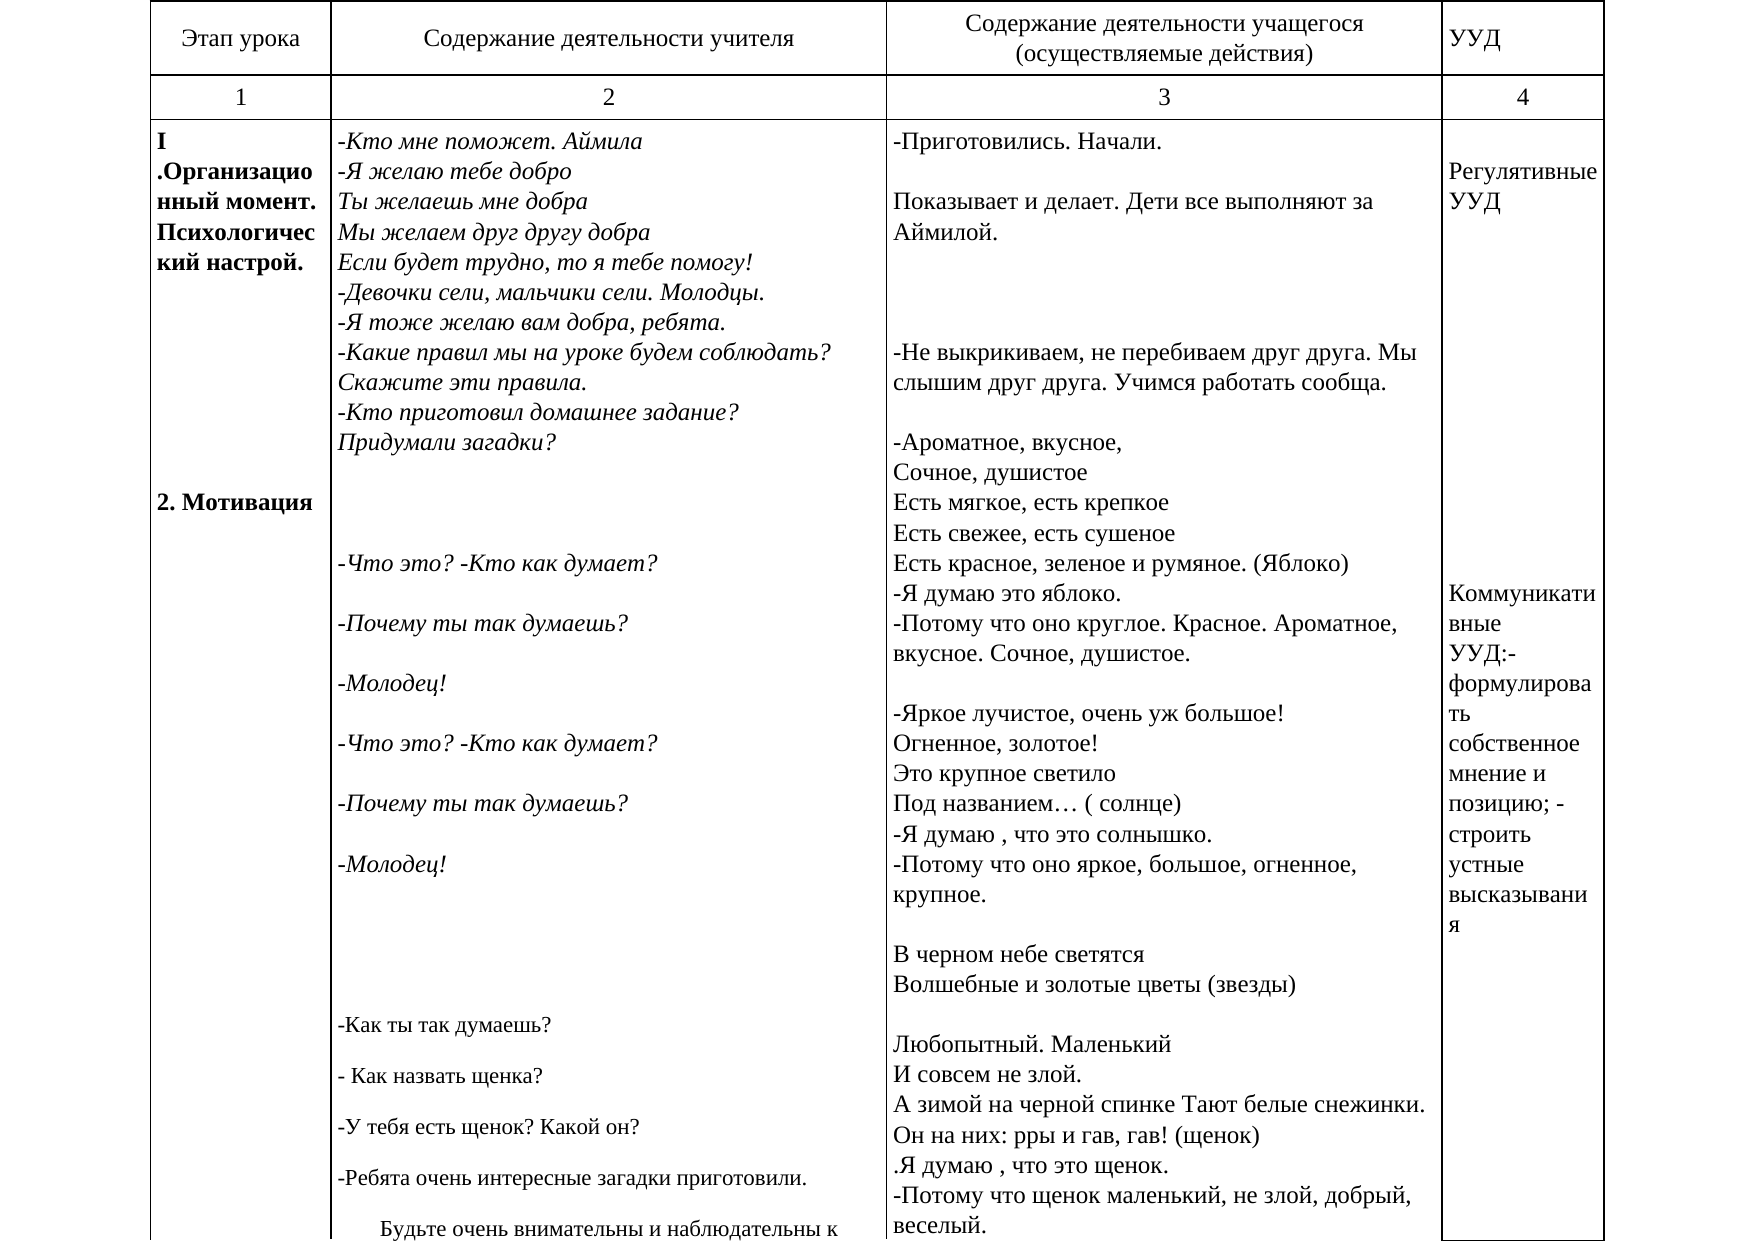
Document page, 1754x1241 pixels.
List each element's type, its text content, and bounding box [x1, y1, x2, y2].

table_cell 2 [332, 76, 886, 118]
table_header Этап урока [151, 2, 330, 74]
table_cell 3 [887, 76, 1441, 118]
table_cell I.Организационный момент. Психологический настрой. 2. Мотивация 3.Актуализация знаний. Определение целей урока 4. Работа по теме урока 5. Физминутка Работа по учебнику ( упражнение 30) Дальнейшая работа по закреплению Итог урока. Рефлекция Домашнее задание [151, 120, 331, 1240]
table_cell 4 [1443, 76, 1603, 118]
table_header Содержание деятельности учащегося (осуществляемые действия) [887, 2, 1441, 74]
table_cell -Приготовились. Начали. Показывает и делает. Дети все выполняют за Аймилой. -Не выкрикиваем, не перебиваем друг друга. Мы слышим друг друга. Учимся работать сообща. -Ароматное, вкусное, Сочное, душистое Есть мягкое, есть крепкое Есть свежее, есть сушеное Есть красное, зеленое и румяное. (Яблоко) -Я думаю это яблоко. -Потому что оно круглое. Красное. Ароматное, вкусное. Сочное, душистое. -Яркое лучистое, очень уж большое! Огненное, золотое! Это крупное светило Под названием… ( солнце) -Я думаю , что это солнышко. -Потому что оно яркое, большое, огненное, крупное. В черном небе светятся Волшебные и золотые цветы (звезды) Любопытный. Маленький И совсем не злой. А зимой на черной спинке Тают белые снежинки. Он на них: рры и гав, гав! (щенок) .Я думаю , что это щенок. -Потому что щенок маленький, не злой, добрый, веселый. 3 ученик работают по карточкам. Карточка 1. Дописать окончание прилагательных И определи род и падеж прилагательных. Река быстр….Небо голуб….Снег пушист… Карточка 2. Добр…человек, добр… слово, добр..девочка Карточка 3. Ясн…день, больш…село, холодн… зима. -Дети читают свои работы. -Я думаю сегодня будем работать с именем прилагательным и существительным. В загадках мы нашли существительное и прилагательные -У нас живет маленький щенок Шарик. -В предложении говорится о щенке. -Маленький щенок Шарик. -Существительное щенок нулевое окончание м.р. ед.ч.И.п. Прилагательное маленький окончание –ий, М.р. ед.ч.И.п. -Теплое молоко ждет щенка. Сущ.молоко окончание-о ср.р. ед.ч. И .п. Прилагательное теплое окончание-ое ср.р. ед.ч. И.п.Они согласуется в роде. Числе и падеже. Вывод:.Имя прилагательное всегда стоит в том же роде, числе и падеже, что и имя существительное, с которым имя прилагательное связано по смыслу Какой? -ой Какое? -ое -ый -ее -ий - Именительный падеж единственного числа мужского рода- это начальная форма имени прилагательного. В 1предложении говорится о вечере. -Вечер зажег. _Вечер зимний. Списывают, дописывая пропущенные окончания. Вечер зимн..(ий) в небе синем Звезды син…(ие) зажег. Ветви сыплют син..(ий) иней На подсиненный снежок. Определяют падеж выделенных имен прилагательных. Зажег (Кто? Что?) вечер зимний (И.п.) Сыплют (Кого? Что?) синий иней (В.п.) Делят слова на группы Однокоренные: синий, подсиненный Формы одного слова: синий, в синем. Синие. Выполняют синтаксический разбор предложения. Ветви сыплют синей иней на подсиненный снежок. (Повествовательное, невосклицательное, простое, распространенное). Внимательно слушают, задают уточняющие вопросы Дети играют с парами. Отвечают на вопросы. Определяют свое эмоциональное состояние на уроке. Проводят самооценку, рефлексию. Проговаривают цель урока, определяют, достигнут результат или нет, высказываются о трудностях, с которыми встретились на уроке. [887, 120, 1441, 1240]
table_header УУД [1443, 2, 1603, 74]
table_cell 1 [151, 76, 330, 118]
table_cell Регулятивные УУД Коммуникативные УУД:-формулировать собственное мнение и позицию; - строить устные высказывания Регулятивные УУД Познавательные УУД Регулятивные УУД: Самостоятельно формулировать тему и цели урока. Познавательные УУД: проводить сравнение, распознавать прилагательные по родам и числам Регулятивные УУД. Коммуникативные УУД Познаватель ныеУУД: проводить сравнение, обобщать по определенному признаку. КоммуникативныеУУД Коммуникативные УУД: формулировать собственное мнение Коммуникатив ные УУД: Формировать собственное мнение и позицию Личностные УУД: представление о причинах успеха в учебе Регулятивные УУД: оценивать совместно с учителем или одноклассниками результат своих действий. [1443, 120, 1603, 1240]
table_header Содержание деятельности учителя [332, 2, 886, 74]
table_cell -Кто мне поможет. Аймила -Я желаю тебе добро Ты желаешь мне добра Мы желаем друг другу добра Если будет трудно, то я тебе помогу! -Девочки сели, мальчики сели. Молодцы. -Я тоже желаю вам добра, ребята. -Какие правил мы на уроке будем соблюдать? Скажите эти правила. -Кто приготовил домашнее задание? Придумали загадки? -Что это? -Кто как думает? -Почему ты так думаешь? -Молодец! -Что это? -Кто как думает? -Почему ты так думаешь? -Молодец! -Как ты так думаешь? - Как назвать щенка? -У тебя есть щенок? Какой он? -Ребята очень интересные загадки приготовили. Будьте очень внимательны и наблюдательны к окружающему миру. Учитесь замечать необычное интересное. -Проверка работ с карточками. -Как вы думаете, ребята, сегодня с какой частью речи будем работать? -Как узнали? -Да, сегодня будем изучать правописание окончаний имен прилагательных мужского и среднего рода в именительном падеже. -Придумайте 2 предложение по картине. -О ком говорится в предложении? -Найдите словосочетание существительных с именем прилагательным. -Кто придумал 2 предложение. Найдите словосочетание прилагательного -От чего зависит род , число , падеж имени прилагательного в предложении? -Работа по схеме Стр.17 Вспомните! Читайте правилу.Анализ таблицы -Какой вывод можно сделать? Физминутка на внимание. Когда скажу существительное –хлопок в ладоши, прилагательное-прыжок, глагол –присесть. Начали: день, веселый, хмурый, ночь, тихая, идет, урок, собака, умная, добрая, читает, утро, зарядка. Тихо сели. Упр.30, стр 18 -О чем говорится в 1 предложении? Вечер что сделал? -Вечер какой? Спишите, вставляя пропущенные окончания. Подчеркните в предложениях главные члены. -Докажите, что только одно из выделенных имен прилагательных употреблено в форме именительного падежа. _какие слова с корнем-син-являются однокоренными, а какие-формами одного и того же слова? _Составьте алгоритм написания падежного окончания имени прилагательного. –Как можно определить род, число, падеж имени прилагательного в предложении или в словосочетаниях? Нахожу существительное, от которого зависит прилагательное. 2.Ставлю вопрос от существительного к прилагательному. 3.По вопросу определяю окончание прилагательного. 4.Определяю падеж существительного в том же падеже будет стоять и прилагательное. Слово вечер стоит в И падеже, остальные существительные В. падеже. Вывод: имя прилагательное всегда стоит в том же роде ,числе и падеже, что и имя существительное, с которым имя прилагательное связано по смыслу. Поиграем игру «Учитель и ученик» Учитель спрашивает, а ученик отвечает на вопрос учителя. Я раздам вам рисунки. Учитель :-Что это? –Кто это? Еж какой? Ученик : -Это еж. Еж колючий, маленький, смешной, довольный симпатичный, веселый, дикий. Найди род. Число, падеж имени прилагательного. -Как ты определил? -Как определить имена прилагательные мужского и среднего рода в именительном падеже? - Назови начальную форму имени прилагательного? -Кого мы похвалили? -Ребята, кто сегодня хорошо работал похвалите друг друга, кто как работал. Я всех похвалю, потому что вы умницы, придумали интересные загадки, отвечали полными ответами, работали дружно. Проговаривает и объясняет домашнее задание, формулирует задачи выполнения упражнения, дает сопутствующие комментарии Упр.32, с.18 [331, 120, 887, 1240]
